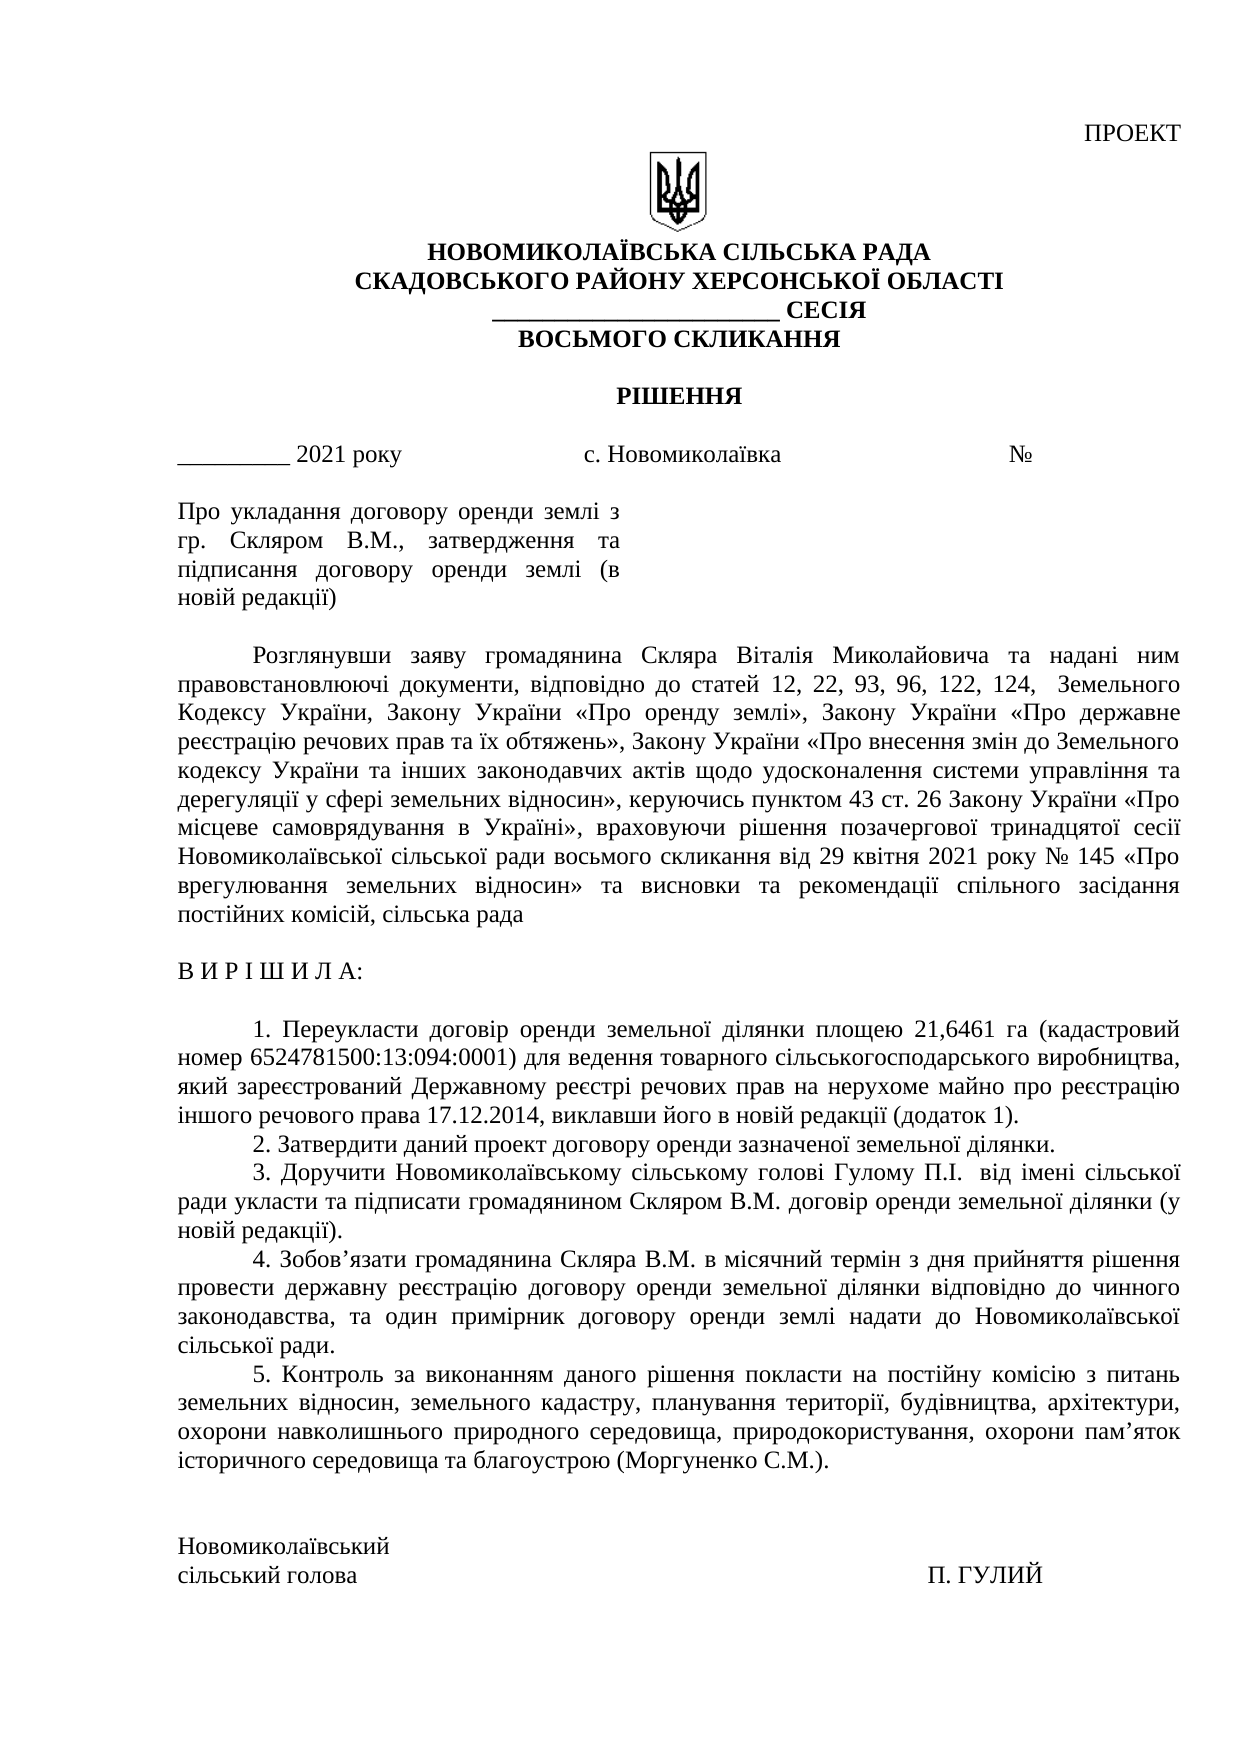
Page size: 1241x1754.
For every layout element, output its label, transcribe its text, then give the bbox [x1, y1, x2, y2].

text ВОСЬМОГО СКЛИКАННЯ [177, 324, 1181, 352]
text 4. Зобов’язати громадянина Скляра В.М. в місячний термін з дня прийняття рішення провести державну реєстрацію договору оренди земельної ділянки відповідно до чинного законодавства, та один примірник договору оренди землі надати до Новомиколаївської сільської ради. [177, 1244, 1181, 1359]
text ПРОЕКТ [177, 118, 1181, 147]
text 3. Доручити Новомиколаївському сільському голові Гулому П.І. від імені сільської ради укласти та підписати громадянином Скляром В.М. договір оренди земельної ділянки (у новій редакції). [177, 1157, 1181, 1244]
text Розглянувши заяву громадянина Скляра Віталія Миколайовича та надані ним правовстановлюючі документи, відповідно до статей 12, 22, 93, 96, 122, 124, Земельного Кодексу України, Закону України «Про оренду землі», Закону України «Про державне реєстрацію речових прав та їх обтяжень», Закону України «Про внесення змін до Земельного кодексу України та інших законодавчих актів щодо удосконалення системи управління та дерегуляції у сфері земельних відносин», керуючись пунктом 43 ст. 26 Закону України «Про місцеве самоврядування в Україні», враховуючи рішення позачергової тринадцятої сесії Новомиколаївської сільської ради восьмого скликання від 29 квітня 2021 року № 145 «Про врегулювання земельних відносин» та висновки та рекомендації спільного засідання постійних комісій, сільська рада [177, 812, 1181, 927]
text Новомиколаївський [177, 1531, 1181, 1560]
text НОВОМИКОЛАЇВСЬКА СІЛЬСЬКА РАДА [177, 237, 1181, 266]
text РІШЕННЯ [177, 381, 1181, 410]
text Розглянувши заяву громадянина Скляра Віталія Миколайовича та надані ним правовстановлюючі документи, відповідно до статей 12, 22, 93, 96, 122, 124, Земельного Кодексу України, Закону України «Про оренду землі», Закону України «Про державне реєстрацію речових прав та їх обтяжень», Закону України «Про внесення змін до Земельного кодексу України та інших законодавчих актів щодо удосконалення системи управління та дерегуляції у сфері земельних відносин», керуючись пунктом 43 ст. 26 Закону України «Про місцеве самоврядування в Україні», враховуючи рішення позачергової тринадцятої сесії Новомиколаївської сільської ради восьмого скликання від 29 квітня 2021 року № 145 «Про врегулювання земельних відносин» та висновки та рекомендації спільного засідання постійних комісій, сільська рада [177, 640, 1181, 698]
text _________ 2021 року с. Новомиколаївка № [177, 439, 1181, 467]
text Про укладання договору оренди землі з гр. Скляром В.М., затвердження та підписання договору оренди землі (в новій редакції) [177, 496, 620, 611]
text 2. Затвердити даний проект договору оренди зазначеної земельної ділянки. [177, 1129, 1181, 1157]
text В И Р І Ш И Л А: [177, 956, 1181, 985]
text 1. Переукласти договір оренди земельної ділянки площею 21,6461 га (кадастровий номер 6524781500:13:094:0001) для ведення товарного сільськогосподарського виробництва, який зареєстрований Державному реєстрі речових прав на нерухоме майно про реєстрацію іншого речового права 17.12.2014, виклавши його в новій редакції (додаток 1). [177, 1014, 1181, 1129]
text СКАДОВСЬКОГО РАЙОНУ ХЕРСОНСЬКОЇ ОБЛАСТІ [177, 266, 1181, 295]
text сільський голова П. ГУЛИЙ [177, 1560, 1181, 1589]
text 5. Контроль за виконанням даного рішення покласти на постійну комісію з питань земельних відносин, земельного кадастру, планування території, будівництва, архітектури, охорони навколишнього природного середовища, природокористування, охорони пам’яток історичного середовища та благоустрою (Моргуненко С.М.). [177, 1359, 1181, 1474]
text _______________________ СЕСІЯ [177, 295, 1181, 324]
